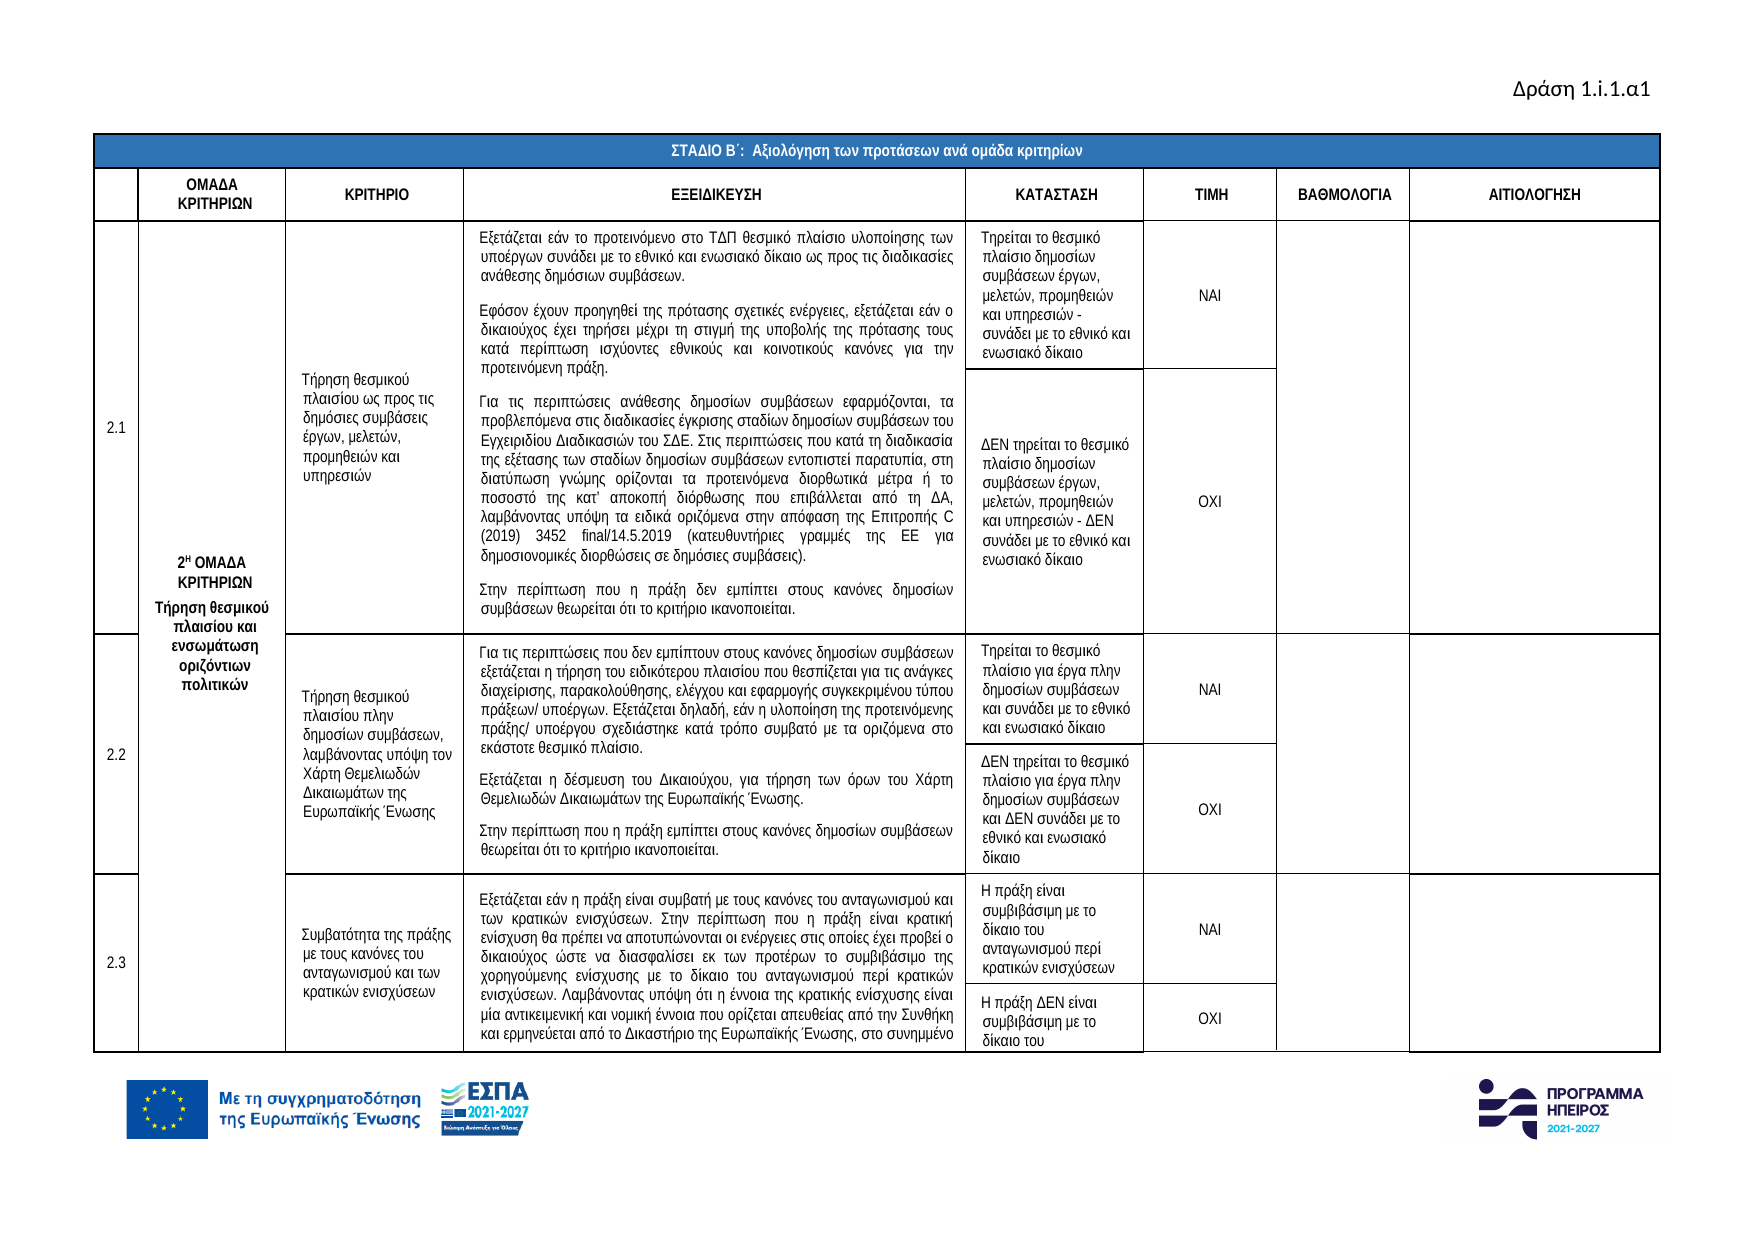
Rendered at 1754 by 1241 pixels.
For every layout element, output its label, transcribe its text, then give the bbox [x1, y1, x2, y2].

table_cell ΟΜΑΔΑ ΚΡΙΤΗΡΙΩΝ [139, 169, 285, 219]
table_header ΣΤΑΔΙΟ Β΄: Αξιολόγηση των προτάσεων ανά ομάδα κριτηρίων [95, 135, 1659, 167]
table_cell Εξετάζεται εάν η πράξη είναι συμβατή με τους κανόνες του ανταγωνισμού και των κρατικών ενισχύσεων. Στην περίπτωση που η πράξη είναι κρατική ενίσχυση θα πρέπει να αποτυπώνονται οι ενέργειες στις οποίες έχει προβεί ο δικαιούχος ώστε να διασφαλίσει εκ των προτέρων το συμβιβάσιμο της χορηγούμενης ενίσχυσης με το δίκαιο του ανταγωνισμού περί κρατικών ενισχύσεων. Λαμβάνοντας υπόψη ότι η έννοια της κρατικής ενίσχυσης είναι μία αντικειμενική και νομική έννοια που ορίζεται απευθείας από την Συνθήκη και ερμηνεύεται από το Δικαστήριο της Ευρωπαϊκής Ένωσης, στο συνημμένο Παράρτημα ΙΙΙ δίνονται κατευθύνσεις / οδηγίες ώστε να εξετάζεται εάν η πράξη είναι κρατική ενίσχυση. Στην περίπτωση που η πράξη δεν είναι κρατική ενίσχυση θεωρείται ότι ικανοποιείται το κριτήριο. [464, 875, 965, 1051]
table_cell Για τις περιπτώσεις που δεν εμπίπτουν στους κανόνες δημοσίων συμβάσεων εξετάζεται η τήρηση του ειδικότερου πλαισίου που θεσπίζεται για τις ανάγκες διαχείρισης, παρακολούθησης, ελέγχου και εφαρμογής συγκεκριμένου τύπου πράξεων/ υποέργων. Εξετάζεται δηλαδή, εάν η υλοποίηση της προτεινόμενης πράξης/ υποέργου σχεδιάστηκε κατά τρόπο συμβατό με τα οριζόμενα στο εκάστοτε θεσμικό πλαίσιο. Εξετάζεται η δέσμευση του Δικαιούχου, για τήρηση των όρων του Χάρτη Θεμελιωδών Δικαιωμάτων της Ευρωπαϊκής Ένωσης. Στην περίπτωση που η πράξη εμπίπτει στους κανόνες δημοσίων συμβάσεων θεωρείται ότι το κριτήριο ικανοποιείται. [464, 635, 965, 873]
table_cell 2.1 [95, 222, 138, 633]
table_cell Τήρηση θεσμικού πλαισίου ως προς τις δημόσιες συμβάσεις έργων, μελετών, προμηθειών και υπηρεσιών [286, 222, 463, 633]
table_cell Τήρηση θεσμικού πλαισίου πλην δημοσίων συμβάσεων, λαμβάνοντας υπόψη τον Χάρτη Θεμελιωδών Δικαιωμάτων της Ευρωπαϊκής Ένωσης [286, 635, 463, 873]
picture [1446, 1075, 1669, 1145]
table_cell ΝΑΙ [1144, 874, 1276, 983]
table_cell ΚΑΤΑΣΤΑΣΗ [966, 169, 1143, 219]
table_cell ΑΙΤΙΟΛΟΓΗΣΗ [1410, 169, 1659, 219]
picture [126, 1075, 538, 1146]
table_cell Εξετάζεται εάν το προτεινόμενο στο ΤΔΠ θεσμικό πλαίσιο υλοποίησης των υποέργων συνάδει με το εθνικό και ενωσιακό δίκαιο ως προς τις διαδικασίες ανάθεσης δημόσιων συμβάσεων. Εφόσον έχουν προηγηθεί της πρότασης σχετικές ενέργειες, εξετάζεται εάν ο δικαιούχος έχει τηρήσει μέχρι τη στιγμή της υποβολής της πρότασης τους κατά περίπτωση ισχύοντες εθνικούς και κοινοτικούς κανόνες για την προτεινόμενη πράξη. Για τις περιπτώσεις ανάθεσης δημοσίων συμβάσεων εφαρμόζονται, τα προβλεπόμενα στις διαδικασίες έγκρισης σταδίων δημοσίων συμβάσεων του Εγχειριδίου Διαδικασιών του ΣΔΕ. Στις περιπτώσεις που κατά τη διαδικασία της εξέτασης των σταδίων δημοσίων συμβάσεων εντοπιστεί παρατυπία, στη διατύπωση γνώμης ορίζονται τα προτεινόμενα διορθωτικά μέτρα ή το ποσοστό της κατ’ αποκοπή διόρθωσης που επιβάλλεται από τη ΔΑ, λαμβάνοντας υπόψη τα ειδικά οριζόμενα στην απόφαση της Επιτροπής C (2019) 3452 final/14.5.2019 (κατευθυντήριες γραμμές της ΕΕ για δημοσιονομικές διορθώσεις σε δημόσιες συμβάσεις). Στην περίπτωση που η πράξη δεν εμπίπτει στους κανόνες δημοσίων συμβάσεων θεωρείται ότι το κριτήριο ικανοποιείται. [464, 222, 965, 633]
table_cell ΔΕΝ τηρείται το θεσμικό πλαίσιο δημοσίων συμβάσεων έργων, μελετών, προμηθειών και υπηρεσιών - ΔΕΝ συνάδει με το εθνικό και ενωσιακό δίκαιο [966, 370, 1143, 633]
table_cell ΟΧΙ [1144, 369, 1276, 633]
table_cell [1410, 222, 1659, 633]
table_cell Η πράξη ΔΕΝ είναι συμβιβάσιμη με το δίκαιο του ανταγωνισμού περί κρατικών ενισχύσεων [966, 984, 1143, 1051]
table_cell [1410, 875, 1659, 1051]
table_cell [1277, 221, 1409, 633]
table_cell ΒΑΘΜΟΛΟΓΙΑ [1277, 169, 1409, 219]
table_cell ΔΕΝ τηρείται το θεσμικό πλαίσιο για έργα πλην δημοσίων συμβάσεων και ΔΕΝ συνάδει με το εθνικό και ενωσιακό δίκαιο [966, 745, 1143, 873]
table_cell [1276, 874, 1409, 1051]
table_cell 2.2 [95, 635, 138, 873]
table_cell Συμβατότητα της πράξης με τους κανόνες του ανταγωνισμού και των κρατικών ενισχύσεων [286, 875, 463, 1051]
table_cell [1277, 634, 1409, 873]
table_cell ΟΧΙ [1144, 744, 1276, 873]
table_cell ΤΙΜΗ [1144, 169, 1276, 219]
table_cell [1410, 635, 1659, 873]
table_cell ΝΑΙ [1144, 221, 1276, 368]
table_cell Η πράξη είναι συμβιβάσιμη με το δίκαιο του ανταγωνισμού περί κρατικών ενισχύσεων [966, 874, 1143, 983]
table_cell 2Η ΟΜΑΔΑ ΚΡΙΤΗΡΙΩΝ Τήρηση θεσμικού πλαισίου και ενσωμάτωση οριζόντιων πολιτικών [139, 222, 285, 1051]
table_cell ΝΑΙ [1144, 634, 1276, 743]
table_cell [95, 169, 137, 219]
table_cell ΚΡΙΤΗΡΙΟ [286, 169, 463, 219]
table_cell ΕΞΕΙΔΙΚΕΥΣΗ [464, 169, 965, 219]
table_cell Τηρείται το θεσμικό πλαίσιο δημοσίων συμβάσεων έργων, μελετών, προμηθειών και υπηρεσιών - συνάδει με το εθνικό και ενωσιακό δίκαιο [966, 222, 1143, 368]
table_cell ΟΧΙ [1144, 984, 1276, 1051]
table_cell 2.3 [95, 875, 138, 1051]
table_cell Τηρείται το θεσμικό πλαίσιο για έργα πλην δημοσίων συμβάσεων και συνάδει με το εθνικό και ενωσιακό δίκαιο [966, 635, 1143, 743]
